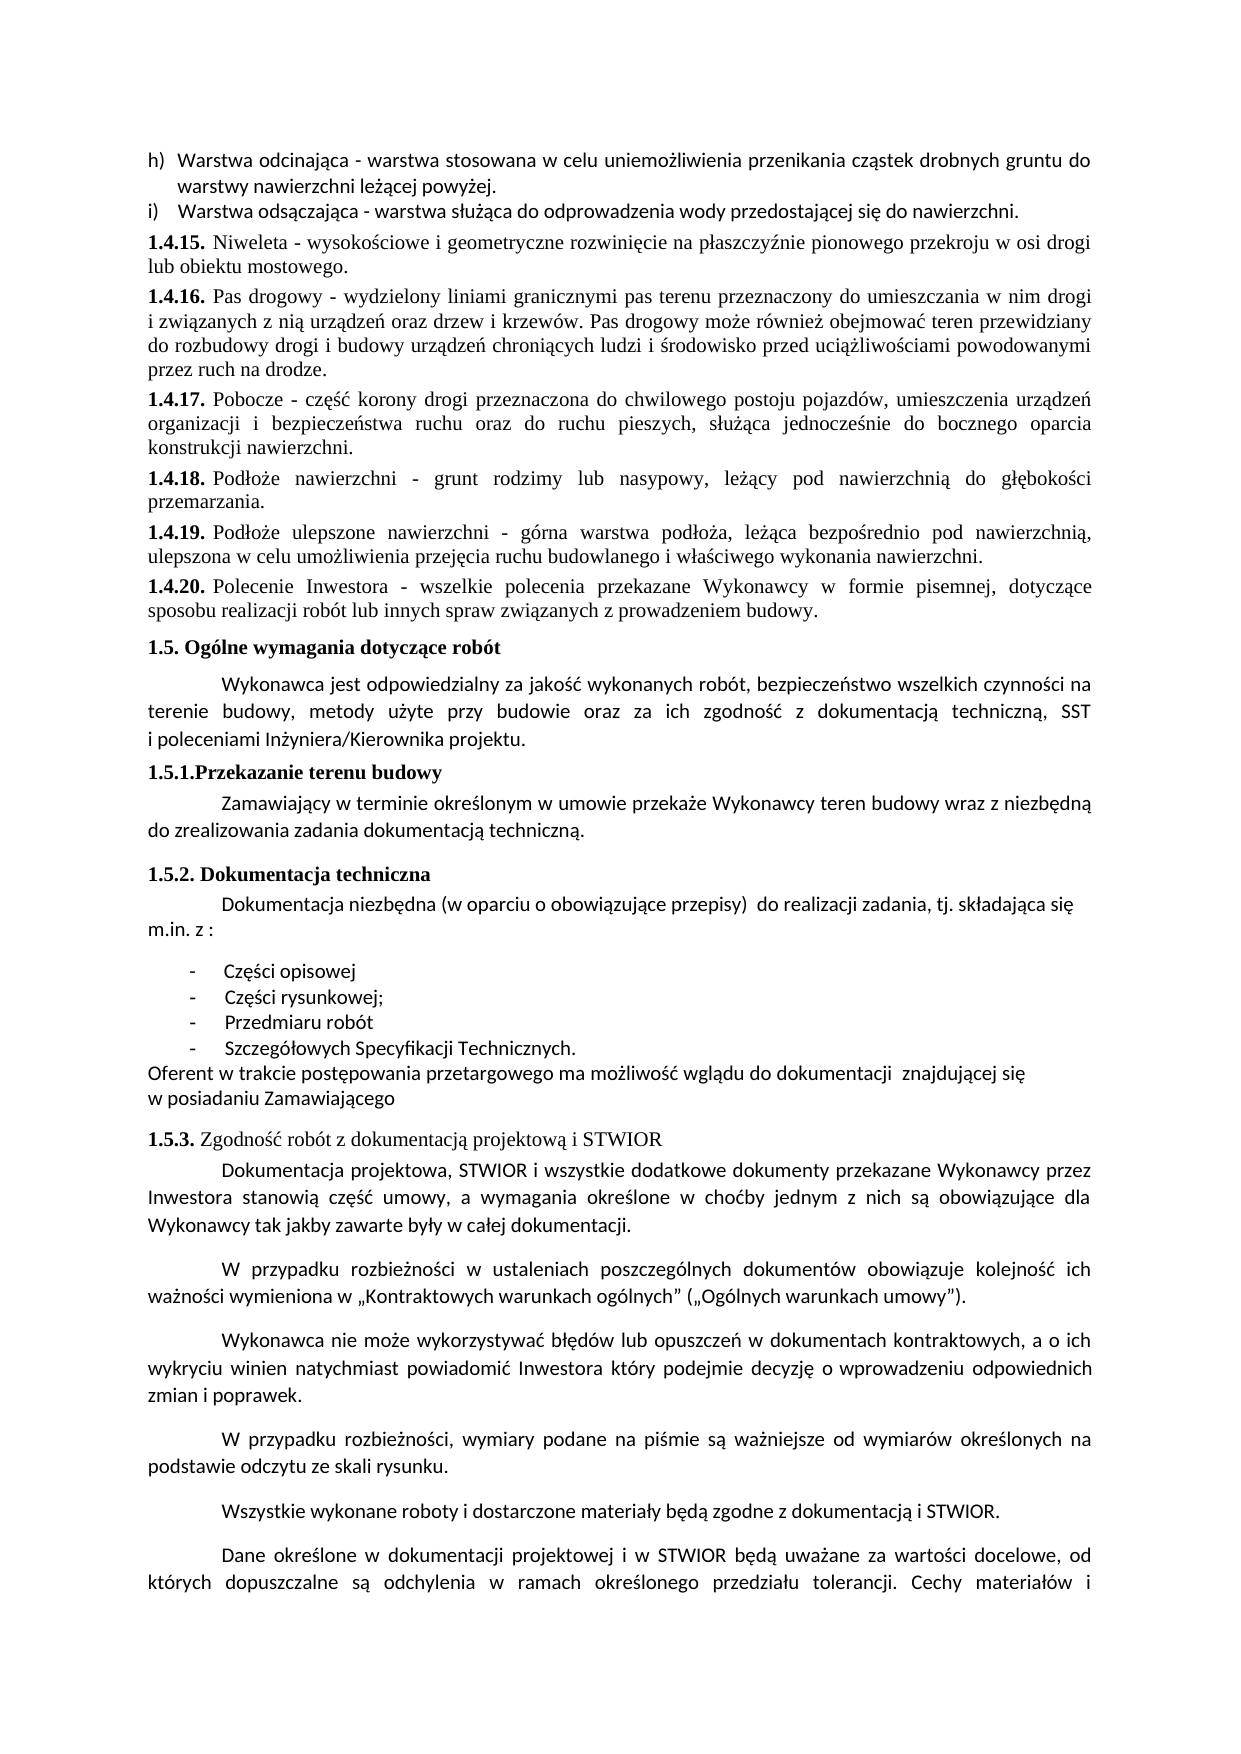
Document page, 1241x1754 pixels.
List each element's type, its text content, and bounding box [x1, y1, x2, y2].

text 1.4.20. Polecenie Inwestora - wszelkie polecenia przekazane Wykonawcy w formie pisemnej, dotyczące sposobu realizacji robót lub innych spraw związanych z prowadzeniem budowy. [148, 574, 1093, 622]
subtitle 1.5.3. Zgodność robót z dokumentacją projektową i STWIOR [148, 1127, 1093, 1151]
subtitle 1.5. Ogólne wymagania dotyczące robót [148, 635, 1093, 659]
text Wszystkie wykonane roboty i dostarczone materiały będą zgodne z dokumentacją i STWIOR. [148, 1498, 1093, 1523]
text Wykonawca nie może wykorzystywać błędów lub opuszczeń w dokumentach kontraktowych, a o ich wykryciu winien natychmiast powiadomić Inwestora który podejmie decyzję o wprowadzeniu odpowiednich zmian i poprawek. [148, 1327, 1093, 1408]
text Dokumentacja projektowa, STWIOR i wszystkie dodatkowe dokumenty przekazane Wykonawcy przez Inwestora stanowią część umowy, a wymagania określone w choćby jednym z nich są obowiązujące dla Wykonawcy tak jakby zawarte były w całej dokumentacji. [148, 1157, 1093, 1237]
text 1.4.16. Pas drogowy - wydzielony liniami granicznymi pas terenu przeznaczony do umieszczania w nim drogi i związanych z nią urządzeń oraz drzew i krzewów. Pas drogowy może również obejmować teren przewidziany do rozbudowy drogi i budowy urządzeń chroniących ludzi i środowisko przed uciążliwościami powodowanymi przez ruch na drodze. [148, 284, 1093, 381]
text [148, 1542, 1093, 1595]
text 1.4.18. Podłoże nawierzchni - grunt rodzimy lub nasypowy, leżący pod nawierzchnią do głębokości przemarzania. [148, 465, 1093, 513]
subtitle 1.5.2. Dokumentacja techniczna [148, 862, 1093, 886]
text 1.4.19. Podłoże ulepszone nawierzchni - górna warstwa podłoża, leżąca bezpośrednio pod nawierzchnią, ulepszona w celu umożliwienia przejęcia ruchu budowlanego i właściwego wykonania nawierzchni. [148, 520, 1093, 568]
text - Części opisowej [148, 958, 1093, 984]
text Zamawiający w terminie określonym w umowie przekaże Wykonawcy teren budowy wraz z niezbędną do zrealizowania zadania dokumentacją techniczną. [148, 790, 1093, 843]
text 1.4.17. Pobocze - część korony drogi przeznaczona do chwilowego postoju pojazdów, umieszczenia urządzeń organizacji i bezpieczeństwa ruchu oraz do ruchu pieszych, służąca jednocześnie do bocznego oparcia konstrukcji nawierzchni. [148, 387, 1093, 459]
text 1.4.15. Niweleta - wysokościowe i geometryczne rozwinięcie na płaszczyźnie pionowego przekroju w osi drogi lub obiektu mostowego. [148, 230, 1093, 278]
text Wykonawca jest odpowiedzialny za jakość wykonanych robót, bezpieczeństwo wszelkich czynności na terenie budowy, metody użyte przy budowie oraz za ich zgodność z dokumentacją techniczną, SST i poleceniami Inżyniera/Kierownika projektu. [148, 671, 1093, 752]
list Warstwa odsączająca - warstwa służąca do odprowadzenia wody przedostającej się do nawierzchni. [148, 198, 1093, 224]
text Oferent w trakcie postępowania przetargowego ma możliwość wglądu do dokumentacji znajdującej się w posiadaniu Zamawiającego [148, 1060, 1028, 1110]
text W przypadku rozbieżności, wymiary podane na piśmie są ważniejsze od wymiarów określonych na podstawie odczytu ze skali rysunku. [148, 1426, 1093, 1479]
list Szczegółowych Specyfikacji Technicznych. [189, 1035, 1093, 1060]
subtitle 1.5.1.Przekazanie terenu budowy [148, 760, 1093, 784]
text W przypadku rozbieżności w ustaleniach poszczególnych dokumentów obowiązuje kolejność ich ważności wymieniona w „Kontraktowych warunkach ogólnych” („Ogólnych warunkach umowy”). [148, 1256, 1093, 1309]
list Części rysunkowej; [189, 984, 1093, 1009]
list Przedmiaru robót [189, 1009, 1093, 1035]
list Warstwa odcinająca - warstwa stosowana w celu uniemożliwienia przenikania cząstek drobnych gruntu do warstwy nawierzchni leżącej powyżej. [148, 148, 1093, 198]
text Dokumentacja niezbędna (w oparciu o obowiązujące przepisy) do realizacji zadania, tj. składająca się m.in. z : [148, 892, 1093, 942]
